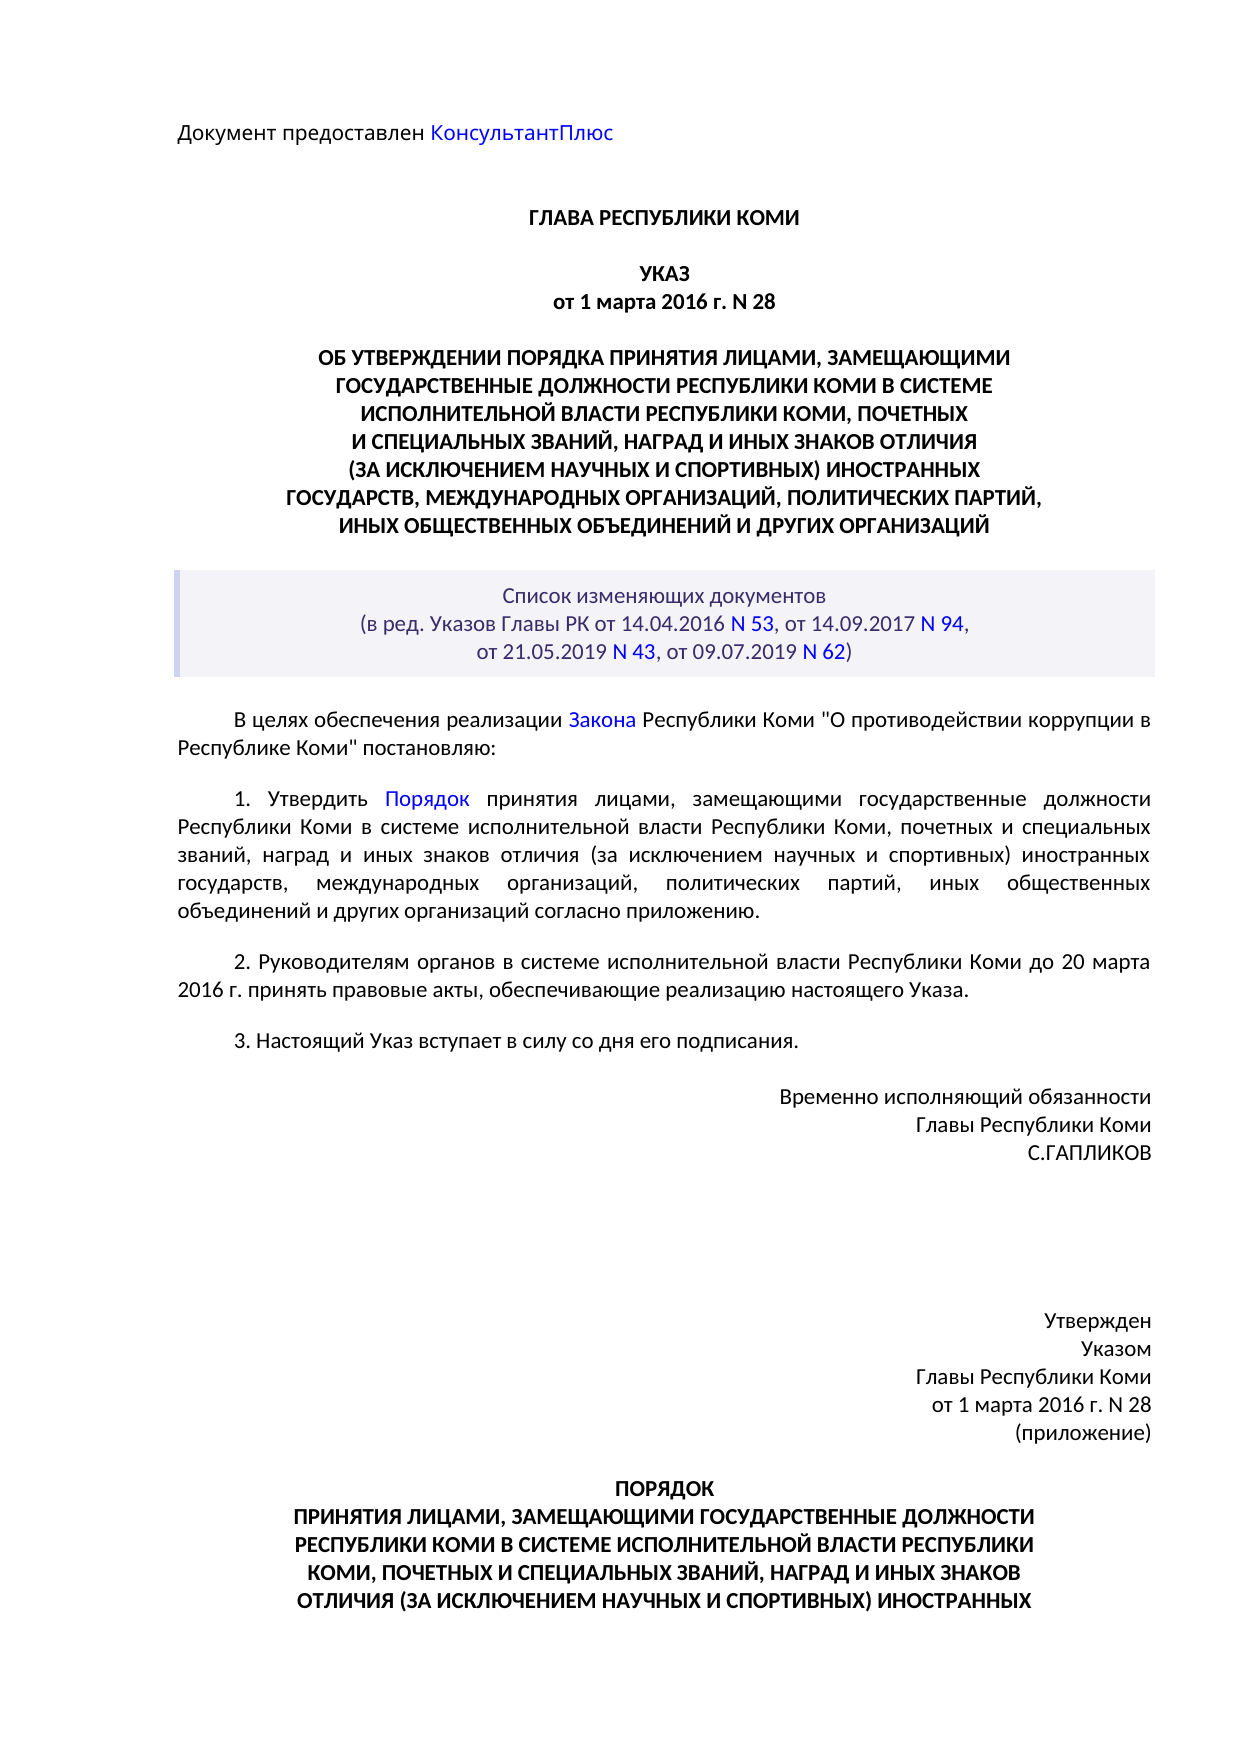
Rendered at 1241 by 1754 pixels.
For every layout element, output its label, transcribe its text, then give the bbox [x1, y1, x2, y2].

text 1. Утвердить Порядок принятия лицами, замещающими государственные должности Республики Коми в системе исполнительной власти Республики Коми, почетных и специальных званий, наград и иных знаков отличия (за исключением научных и спортивных) иностранных государств, международных организаций, политических партий, иных общественных объединений и других организаций согласно приложению. [177, 784, 1152, 924]
text Утвержден [177, 1306, 1152, 1334]
text С.ГАПЛИКОВ [177, 1138, 1152, 1166]
text 2. Руководителям органов в системе исполнительной власти Республики Коми до 20 марта 2016 г. принять правовые акты, обеспечивающие реализацию настоящего Указа. [177, 947, 1152, 1003]
title КОМИ, ПОЧЕТНЫХ И СПЕЦИАЛЬНЫХ ЗВАНИЙ, НАГРАД И ИНЫХ ЗНАКОВ [177, 1558, 1152, 1587]
title И СПЕЦИАЛЬНЫХ ЗВАНИЙ, НАГРАД И ИНЫХ ЗНАКОВ ОТЛИЧИЯ [177, 427, 1152, 455]
text от 1 марта 2016 г. N 28 [177, 1390, 1152, 1418]
title ГОСУДАРСТВ, МЕЖДУНАРОДНЫХ ОРГАНИЗАЦИЙ, ПОЛИТИЧЕСКИХ ПАРТИЙ, [177, 483, 1152, 511]
title ПРИНЯТИЯ ЛИЦАМИ, ЗАМЕЩАЮЩИМИ ГОСУДАРСТВЕННЫЕ ДОЛЖНОСТИ [177, 1502, 1152, 1531]
table_header Список изменяющих документов (в ред. Указов Главы РК от 14.04.2016 N 53, от 14.09.2017 N 94, от 21.05.2019 N 43, от 09.07.2019 N 62) [180, 570, 1149, 677]
title ГОСУДАРСТВЕННЫЕ ДОЛЖНОСТИ РЕСПУБЛИКИ КОМИ В СИСТЕМЕ [177, 371, 1152, 399]
title ОБ УТВЕРЖДЕНИИ ПОРЯДКА ПРИНЯТИЯ ЛИЦАМИ, ЗАМЕЩАЮЩИМИ [177, 343, 1152, 371]
text (приложение) [177, 1418, 1152, 1446]
title Документ предоставлен КонсультантПлюс [177, 118, 1152, 175]
title ПОРЯДОК [177, 1474, 1152, 1502]
text Главы Республики Коми [177, 1362, 1152, 1390]
title ИСПОЛНИТЕЛЬНОЙ ВЛАСТИ РЕСПУБЛИКИ КОМИ, ПОЧЕТНЫХ [177, 399, 1152, 427]
title ОТЛИЧИЯ (ЗА ИСКЛЮЧЕНИЕМ НАУЧНЫХ И СПОРТИВНЫХ) ИНОСТРАННЫХ [177, 1587, 1152, 1614]
text Указом [177, 1334, 1152, 1362]
text Главы Республики Коми [177, 1110, 1152, 1138]
title УКАЗ [177, 259, 1152, 287]
title РЕСПУБЛИКИ КОМИ В СИСТЕМЕ ИСПОЛНИТЕЛЬНОЙ ВЛАСТИ РЕСПУБЛИКИ [177, 1531, 1152, 1558]
title от 1 марта 2016 г. N 28 [177, 287, 1152, 315]
text В целях обеспечения реализации Закона Республики Коми "О противодействии коррупции в Республике Коми" постановляю: [177, 705, 1152, 761]
title ГЛАВА РЕСПУБЛИКИ КОМИ [177, 203, 1152, 231]
title ИНЫХ ОБЩЕСТВЕННЫХ ОБЪЕДИНЕНИЙ И ДРУГИХ ОРГАНИЗАЦИЙ [177, 511, 1152, 539]
text 3. Настоящий Указ вступает в силу со дня его подписания. [177, 1026, 1152, 1054]
title (ЗА ИСКЛЮЧЕНИЕМ НАУЧНЫХ И СПОРТИВНЫХ) ИНОСТРАННЫХ [177, 455, 1152, 483]
text Временно исполняющий обязанности [177, 1082, 1152, 1110]
